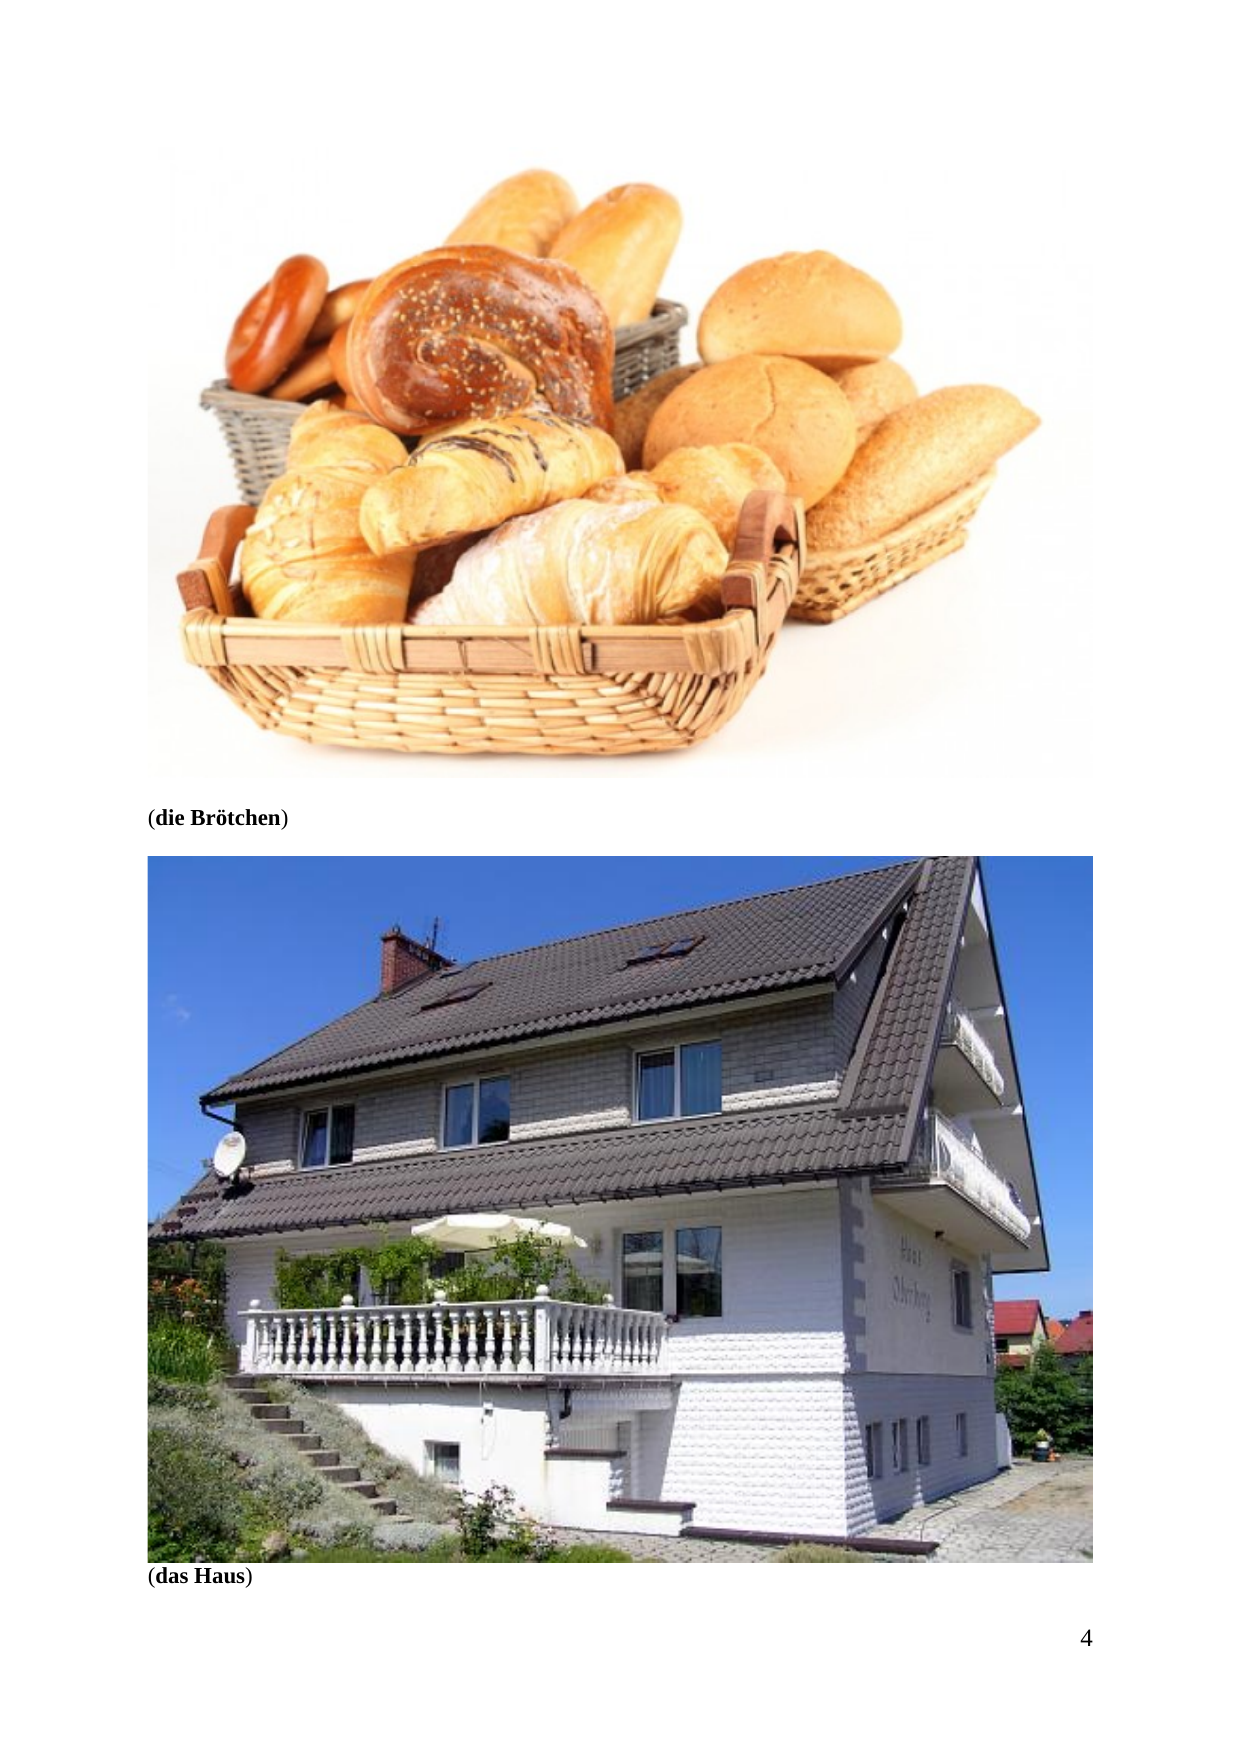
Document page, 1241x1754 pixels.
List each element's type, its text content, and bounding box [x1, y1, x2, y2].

picture [147, 147, 1093, 778]
picture [147, 856, 1093, 1563]
text (das Haus) [148, 1563, 1093, 1589]
text (die Brötchen) [148, 804, 1093, 830]
